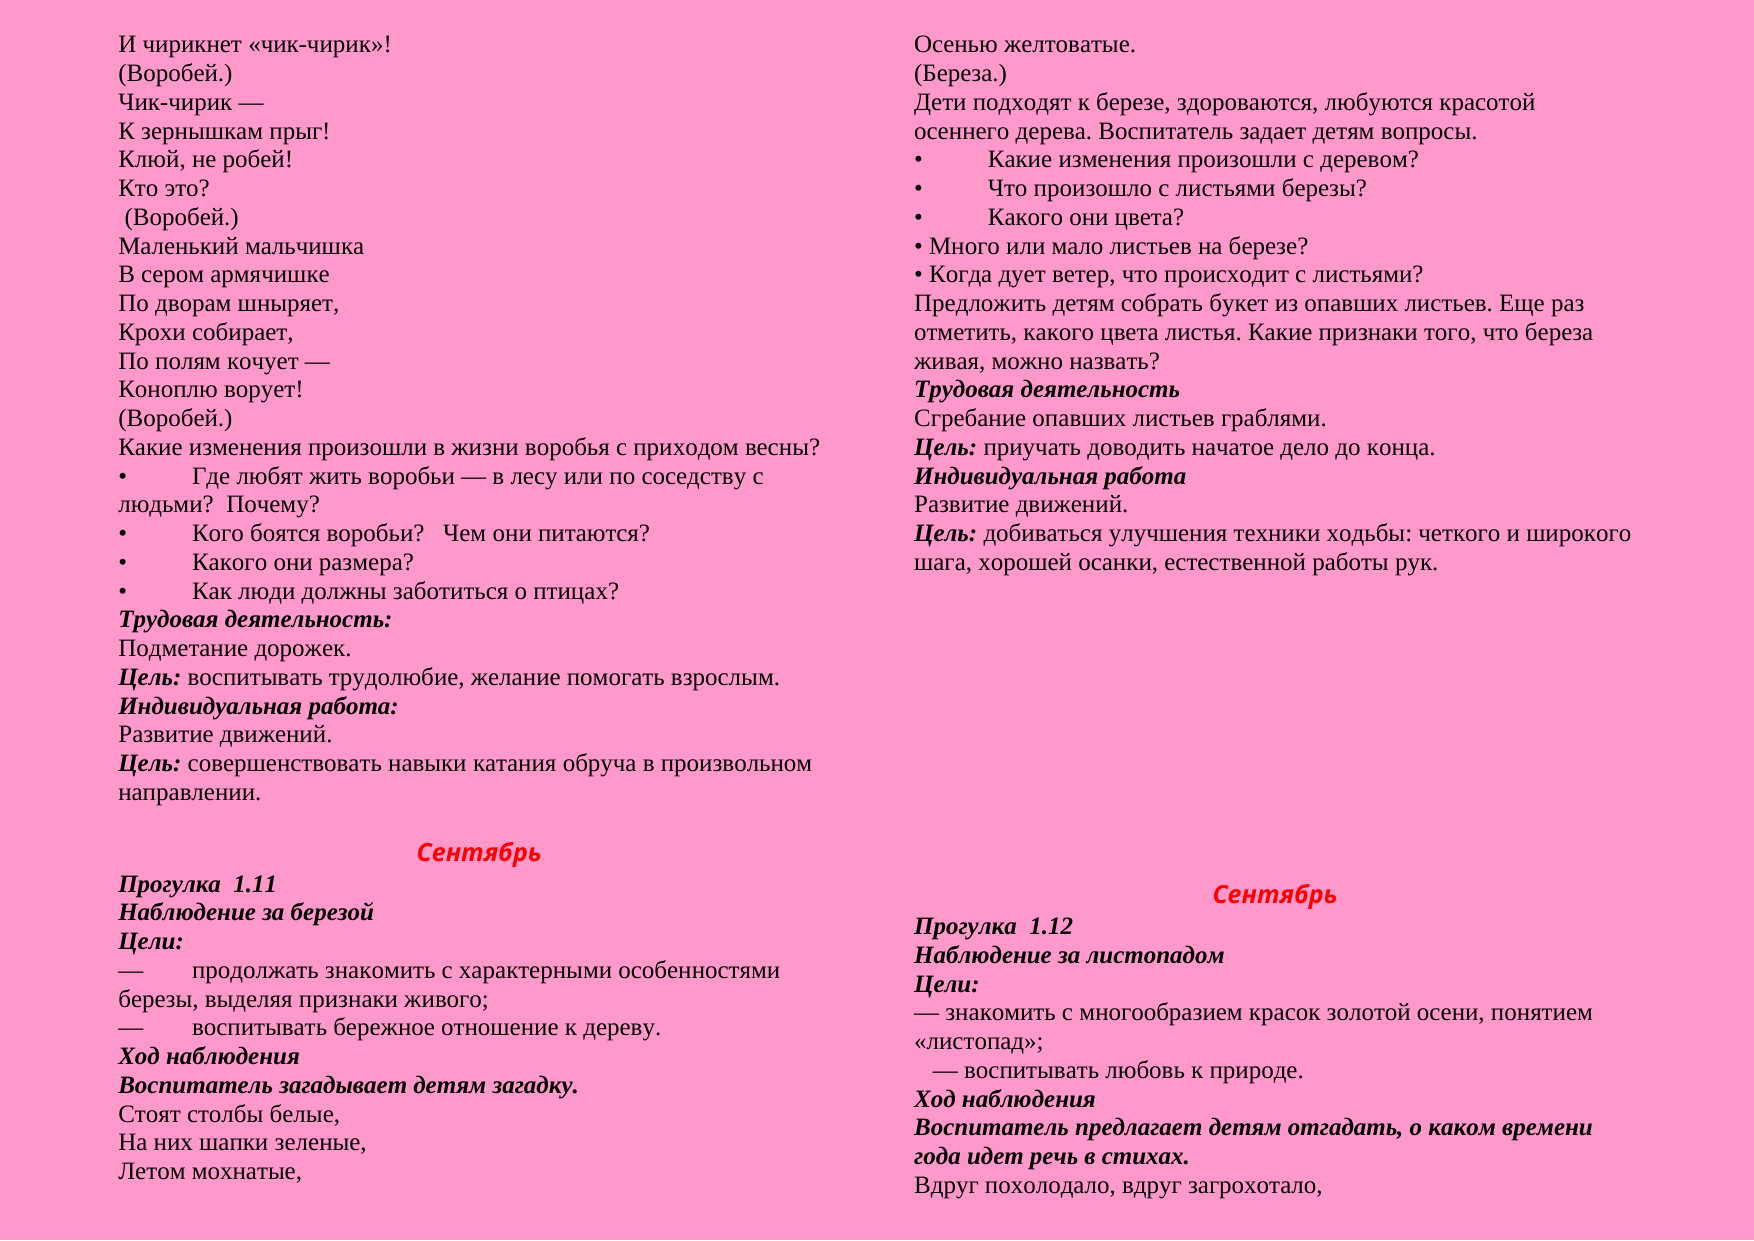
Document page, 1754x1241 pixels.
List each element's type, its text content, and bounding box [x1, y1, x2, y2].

text И чирикнет «чик-чирик»! [118, 29, 840, 58]
text • Какого они размера? [118, 547, 840, 576]
text (Воробей.) [118, 202, 840, 231]
text Прогулка 1.11 [118, 869, 840, 897]
text • Как люди должны заботиться о птицах? [118, 576, 840, 604]
text Стоят столбы белые, [118, 1099, 840, 1127]
text По полям кочует — [118, 346, 840, 374]
text — воспитывать бережное отношение к дереву. [118, 1012, 840, 1041]
text По дворам шныряет, [118, 288, 840, 317]
text На них шапки зеленые, [118, 1127, 840, 1156]
text Цель: добиваться улучшения техники ходьбы: четкого и широкого шага, хорошей осанки, естественной работы рук. [914, 518, 1636, 576]
text Трудовая деятельность: [118, 604, 840, 633]
text Какие изменения произошли в жизни воробья с приходом весны? [118, 432, 840, 461]
text Индивидуальная работа: [118, 691, 840, 719]
text — продолжать знакомить с характерными особенностями березы, выделяя признаки живого; [118, 955, 840, 1012]
text Сентябрь [914, 877, 1636, 911]
text Сгребание опавших листьев граблями. [914, 403, 1636, 432]
text Наблюдение за березой [118, 897, 840, 926]
text В сером армячишке [118, 259, 840, 288]
text Крохи собирает, [118, 317, 840, 346]
text Воспитатель предлагает детям отгадать, о каком времени года идет речь в стихах. [914, 1112, 1636, 1170]
text Коноплю ворует! [118, 374, 840, 403]
text Подметание дорожек. [118, 633, 840, 662]
text Вдруг похолодало, вдруг загрохотало, [914, 1170, 1636, 1199]
text Кто это? [118, 173, 840, 202]
text — воспитывать любовь к природе. [914, 1055, 1636, 1084]
text К зернышкам прыг! [118, 116, 840, 144]
text • Какого они цвета? [914, 202, 1636, 231]
text Чик-чирик — [118, 87, 840, 116]
text Предложить детям собрать букет из опавших листьев. Еще раз отметить, какого цвета листья. Какие признаки того, что береза живая, можно назвать? [914, 288, 1636, 374]
text Цели: [914, 969, 1636, 997]
text — знакомить с многообразием красок золотой осени, понятием «листопад»; [914, 997, 1636, 1055]
text Ход наблюдения [118, 1041, 840, 1070]
text Цель: приучать доводить начатое дело до конца. [914, 432, 1636, 461]
text Осенью желтоватые. [914, 29, 1636, 58]
text (Воробей.) [118, 58, 840, 87]
text Ход наблюдения [914, 1084, 1636, 1112]
text • Много или мало листьев на березе? [914, 231, 1636, 259]
text Цели: [118, 926, 840, 955]
text • Какие изменения произошли с деревом? [914, 144, 1636, 173]
text Цель: воспитывать трудолюбие, желание помогать взрослым. [118, 662, 840, 691]
text • Когда дует ветер, что происходит с листьями? [914, 259, 1636, 288]
text Сентябрь [118, 834, 840, 869]
text Воспитатель загадывает детям загадку. [118, 1070, 840, 1099]
text (Береза.) [914, 58, 1636, 87]
text Развитие движений. [118, 719, 840, 748]
text Летом мохнатые, [118, 1156, 840, 1185]
text (Воробей.) [118, 403, 840, 432]
text Клюй, не робей! [118, 144, 840, 173]
text Индивидуальная работа [914, 461, 1636, 489]
text Развитие движений. [914, 489, 1636, 518]
text Маленький мальчишка [118, 231, 840, 259]
text • Где любят жить воробьи — в лесу или по соседству с людьми? Почему? [118, 461, 840, 518]
text Цель: совершенствовать навыки катания обруча в произвольном направлении. [118, 748, 840, 806]
text • Кого боятся воробьи? Чем они питаются? [118, 518, 840, 547]
text Наблюдение за листопадом [914, 940, 1636, 969]
text Прогулка 1.12 [914, 911, 1636, 940]
text • Что произошло с листьями березы? [914, 173, 1636, 202]
text Трудовая деятельность [914, 374, 1636, 403]
text Дети подходят к березе, здороваются, любуются красотой осеннего дерева. Воспитатель задает детям вопросы. [914, 87, 1636, 144]
